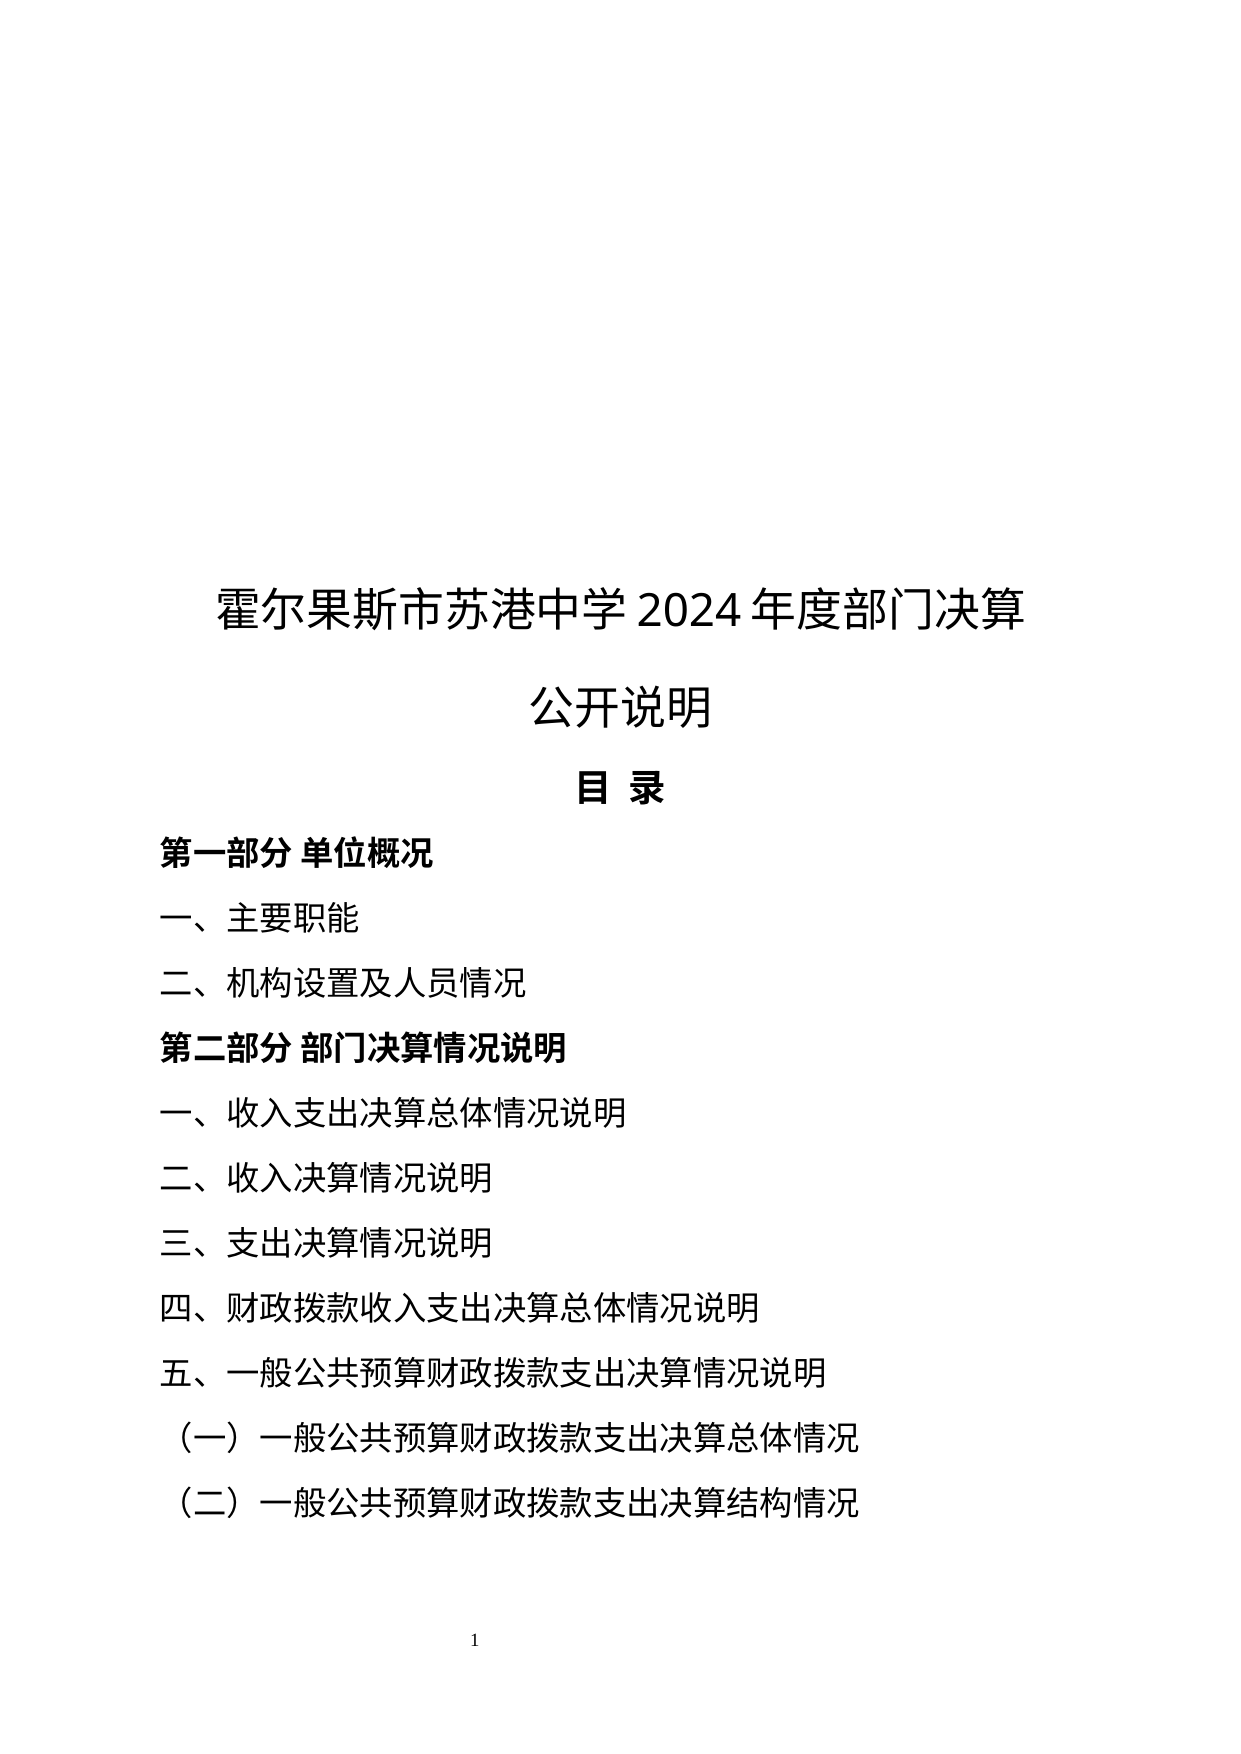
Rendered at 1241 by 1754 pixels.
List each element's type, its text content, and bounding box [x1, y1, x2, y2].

text （二）一般公共预算财政拨款支出决算结构情况 [159, 1468, 1081, 1533]
text 第二部分 部门决算情况说明 [159, 1013, 1081, 1078]
text 目 录 [159, 753, 1081, 818]
text 第一部分 单位概况 [159, 818, 1081, 883]
text 一、主要职能 [159, 883, 1081, 948]
text 四、财政拨款收入支出决算总体情况说明 [159, 1273, 1081, 1338]
text 公开说明 [159, 655, 1081, 753]
text 二、收入决算情况说明 [159, 1143, 1081, 1208]
text 一、收入支出决算总体情况说明 [159, 1078, 1081, 1143]
text 五、一般公共预算财政拨款支出决算情况说明 [159, 1338, 1081, 1403]
text 霍尔果斯市苏港中学2024年度部门决算 [159, 558, 1081, 655]
text 二、机构设置及人员情况 [159, 948, 1081, 1013]
text 三、支出决算情况说明 [159, 1208, 1081, 1273]
text （一）一般公共预算财政拨款支出决算总体情况 [159, 1403, 1081, 1468]
